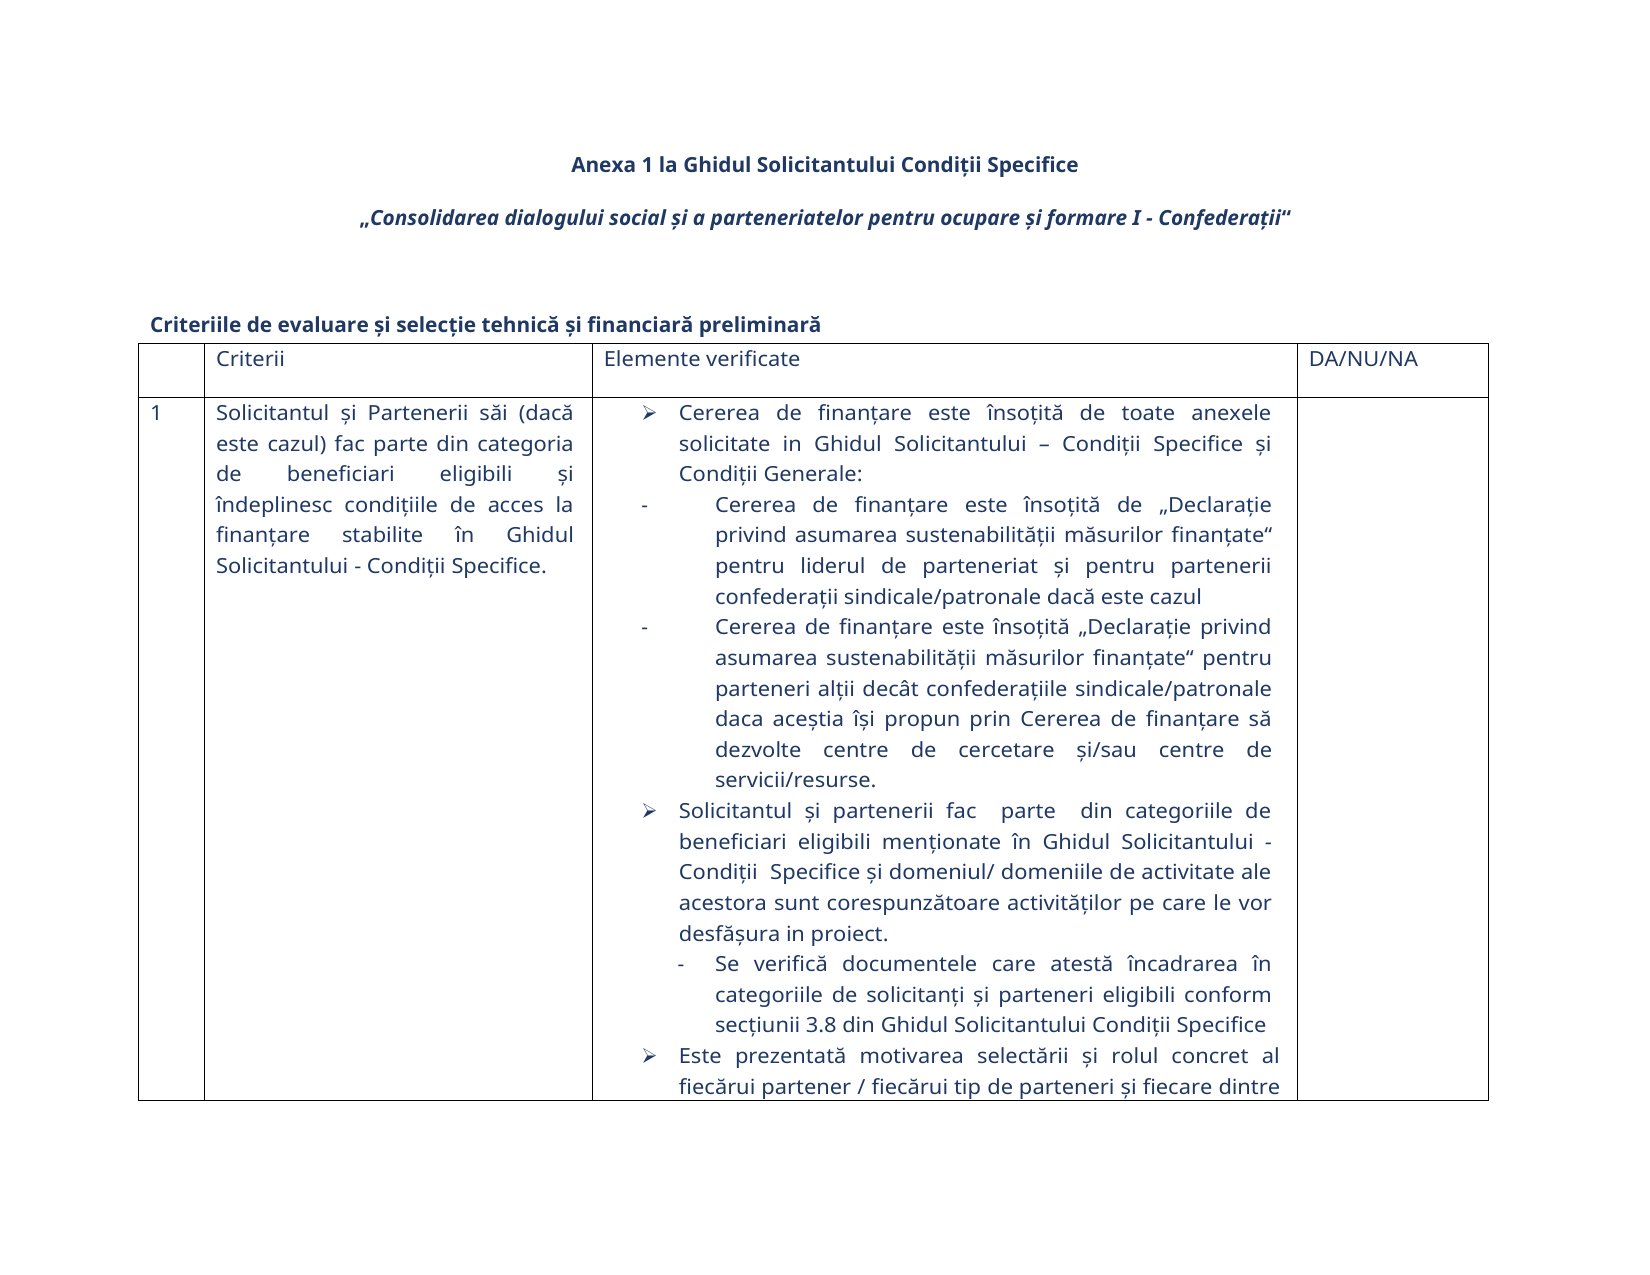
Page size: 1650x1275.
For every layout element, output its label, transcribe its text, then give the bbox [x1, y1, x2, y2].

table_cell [593, 398, 1297, 1100]
table_cell 1 [139, 398, 204, 1100]
text Anexa 1 la Ghidul Solicitantului Condiții Specifice [150, 150, 1500, 178]
table_header DA/NU/NA [1298, 344, 1488, 397]
subtitle Criteriile de evaluare şi selecţie tehnică şi financiară preliminară [150, 310, 1500, 339]
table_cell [205, 398, 592, 1100]
text „Consolidarea dialogului social și a parteneriatelor pentru ocupare și formare I - Confederații“ [150, 203, 1500, 232]
table_header Criterii [205, 344, 592, 397]
table_header [139, 344, 204, 397]
table_header Elemente verificate [593, 344, 1297, 397]
table_cell [1298, 398, 1488, 1100]
